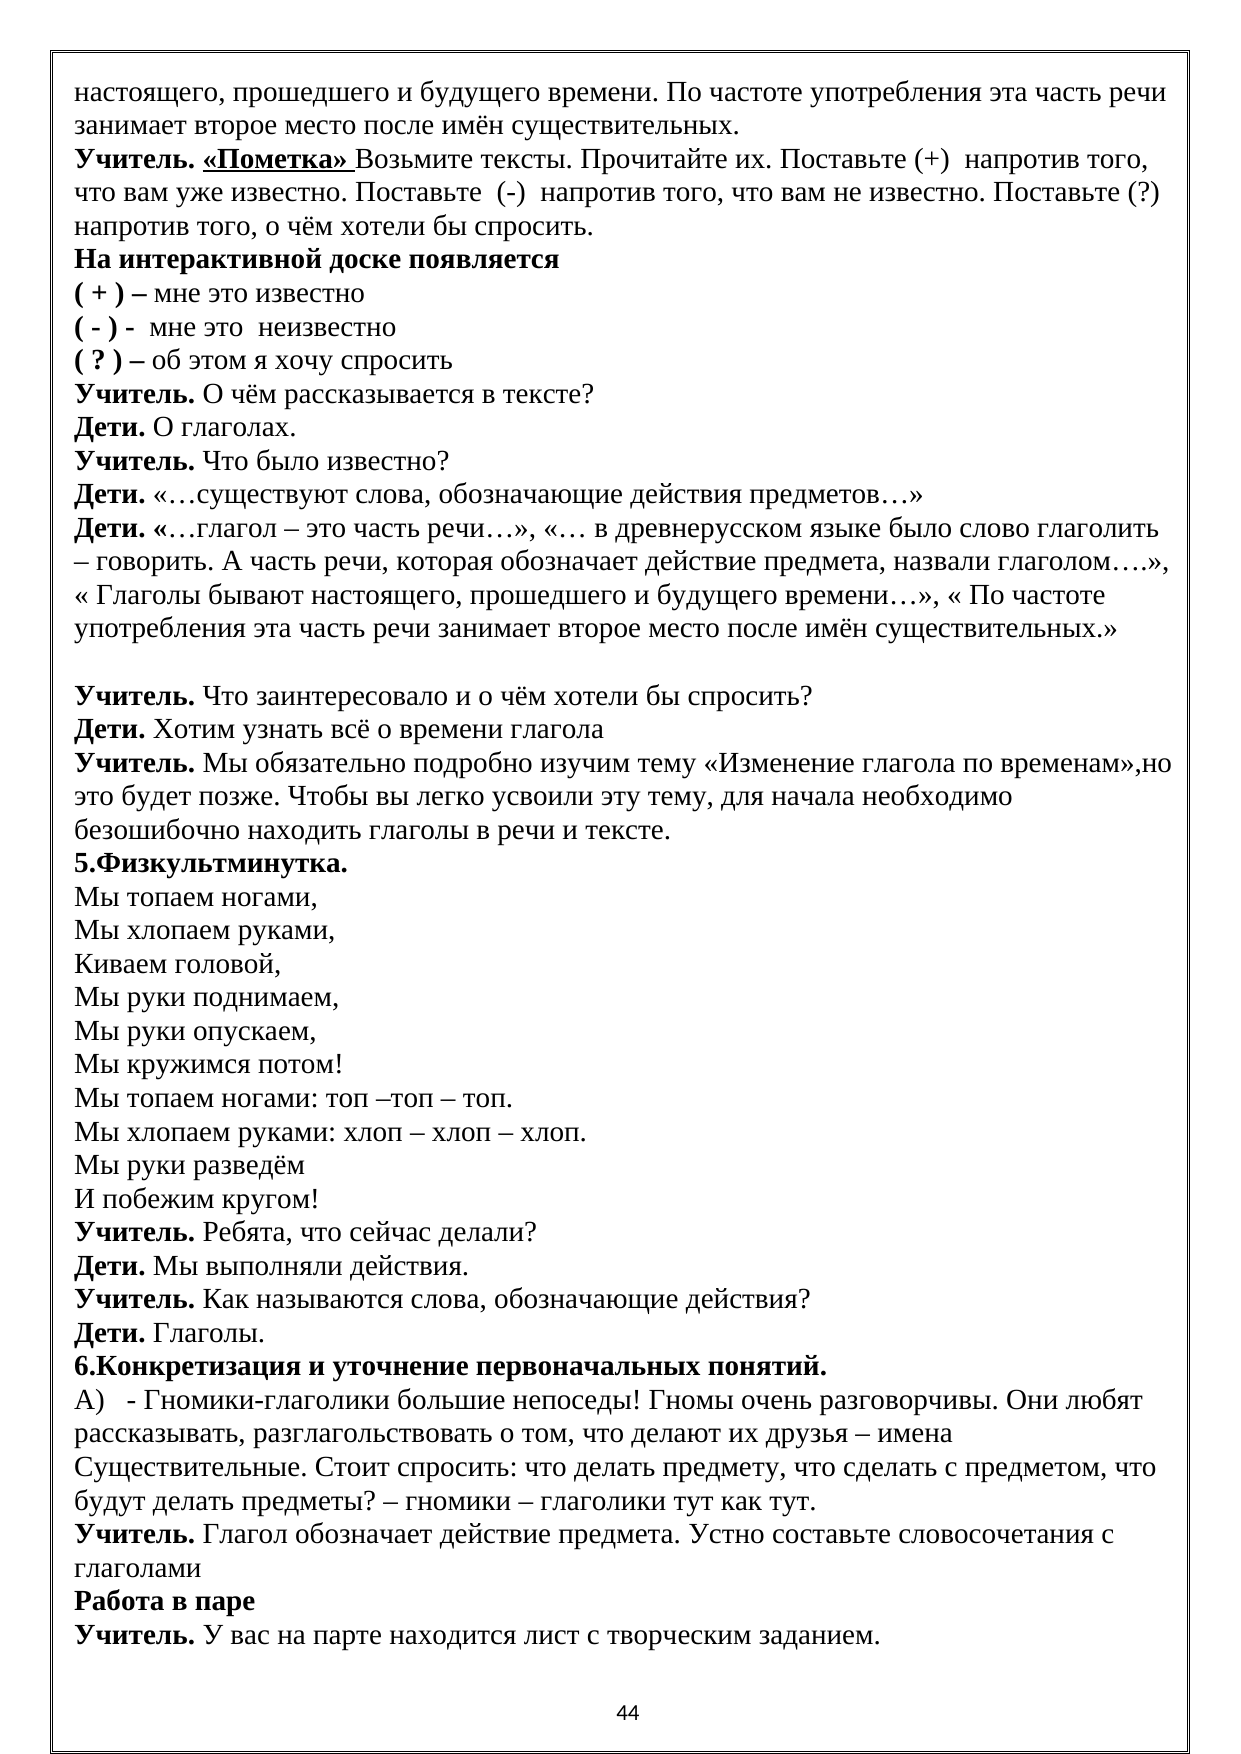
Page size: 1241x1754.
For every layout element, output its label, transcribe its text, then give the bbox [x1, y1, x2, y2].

text Дети. Глаголы. [74, 1315, 1181, 1348]
text ( - ) - мне это неизвестно [74, 309, 1181, 342]
text Мы кружимся потом! [74, 1047, 1181, 1080]
text А) - Гномики-глаголики большие непоседы! Гномы очень разговорчивы. Они любят рассказывать, разглагольствовать о том, что делают их друзья – имена Существительные. Стоит спросить: что делать предмету, что сделать с предметом, что будут делать предметы? – гномики – глаголики тут как тут. [74, 1382, 1181, 1516]
text Дети. «…существуют слова, обозначающие действия предметов…» [74, 476, 1181, 510]
text Учитель. О чём рассказывается в тексте? [74, 376, 1181, 409]
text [74, 74, 1181, 141]
text Мы руки разведём [74, 1147, 1181, 1181]
text Киваем головой, [74, 946, 1181, 979]
text Мы топаем ногами, [74, 879, 1181, 912]
text Дети. Мы выполняли действия. [74, 1248, 1181, 1281]
text Учитель. Что заинтересовало и о чём хотели бы спросить? [74, 678, 1181, 711]
text Мы топаем ногами: топ –топ – топ. [74, 1080, 1181, 1114]
text Учитель. Глагол обозначает действие предмета. Устно составьте словосочетания с глаголами [74, 1516, 1181, 1583]
text Мы руки поднимаем, [74, 979, 1181, 1013]
text ( + ) – мне это известно [74, 275, 1181, 309]
text Учитель. Мы обязательно подробно изучим тему «Изменение глагола по временам»,но это будет позже. Чтобы вы легко усвоили эту тему, для начала необходимо безошибочно находить глаголы в речи и тексте. [74, 745, 1181, 845]
text Учитель. У вас на парте находится лист с творческим заданием. [74, 1617, 1181, 1650]
text ( ? ) – об этом я хочу спросить [74, 342, 1181, 376]
text Учитель. Что было известно? [74, 443, 1181, 476]
text Дети. О глаголах. [74, 409, 1181, 443]
text Мы хлопаем руками: хлоп – хлоп – хлоп. [74, 1114, 1181, 1147]
text И побежим кругом! [74, 1181, 1181, 1214]
text На интерактивной доске появляется [74, 242, 1181, 275]
text Учитель. Как называются слова, обозначающие действия? [74, 1281, 1181, 1315]
text Учитель. «Пометка» Возьмите тексты. Прочитайте их. Поставьте (+) напротив того, что вам уже известно. Поставьте (-) напротив того, что вам не известно. Поставьте (?) напротив того, о чём хотели бы спросить. [74, 141, 1181, 242]
text 6.Конкретизация и уточнение первоначальных понятий. [74, 1348, 1181, 1382]
text Учитель. Ребята, что сейчас делали? [74, 1214, 1181, 1248]
text Работа в паре [74, 1583, 1181, 1617]
text Дети. «…глагол – это часть речи…», «… в древнерусском языке было слово глаголить – говорить. А часть речи, которая обозначает действие предмета, назвали глаголом….», « Глаголы бывают настоящего, прошедшего и будущего времени…», « По частоте употребления эта часть речи занимает второе место после имён существительных.» [74, 510, 1181, 644]
text 5.Физкультминутка. [74, 845, 1181, 879]
text Мы хлопаем руками, [74, 912, 1181, 946]
text Мы руки опускаем, [74, 1013, 1181, 1047]
text Дети. Хотим узнать всё о времени глагола [74, 711, 1181, 745]
